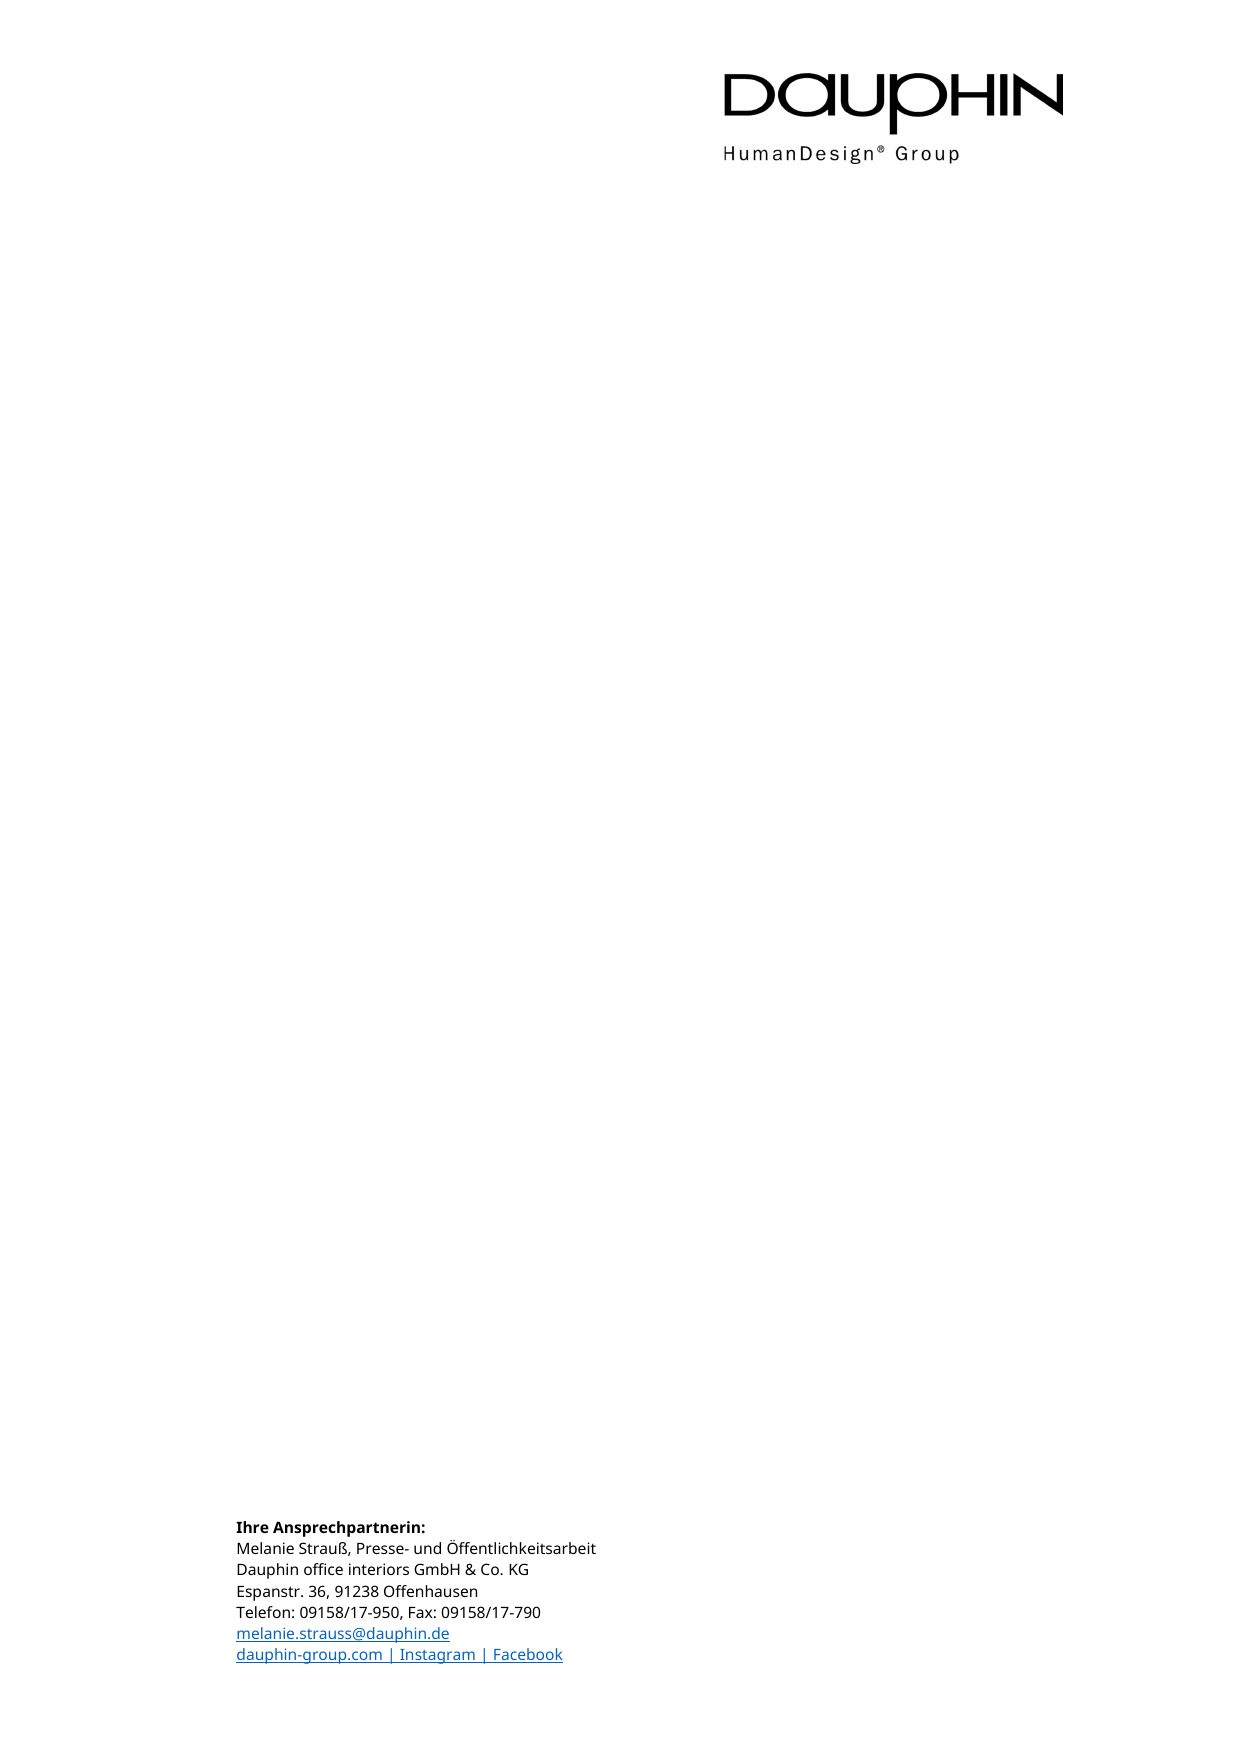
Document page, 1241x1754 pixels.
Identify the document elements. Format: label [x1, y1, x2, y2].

picture [724, 73, 1063, 164]
